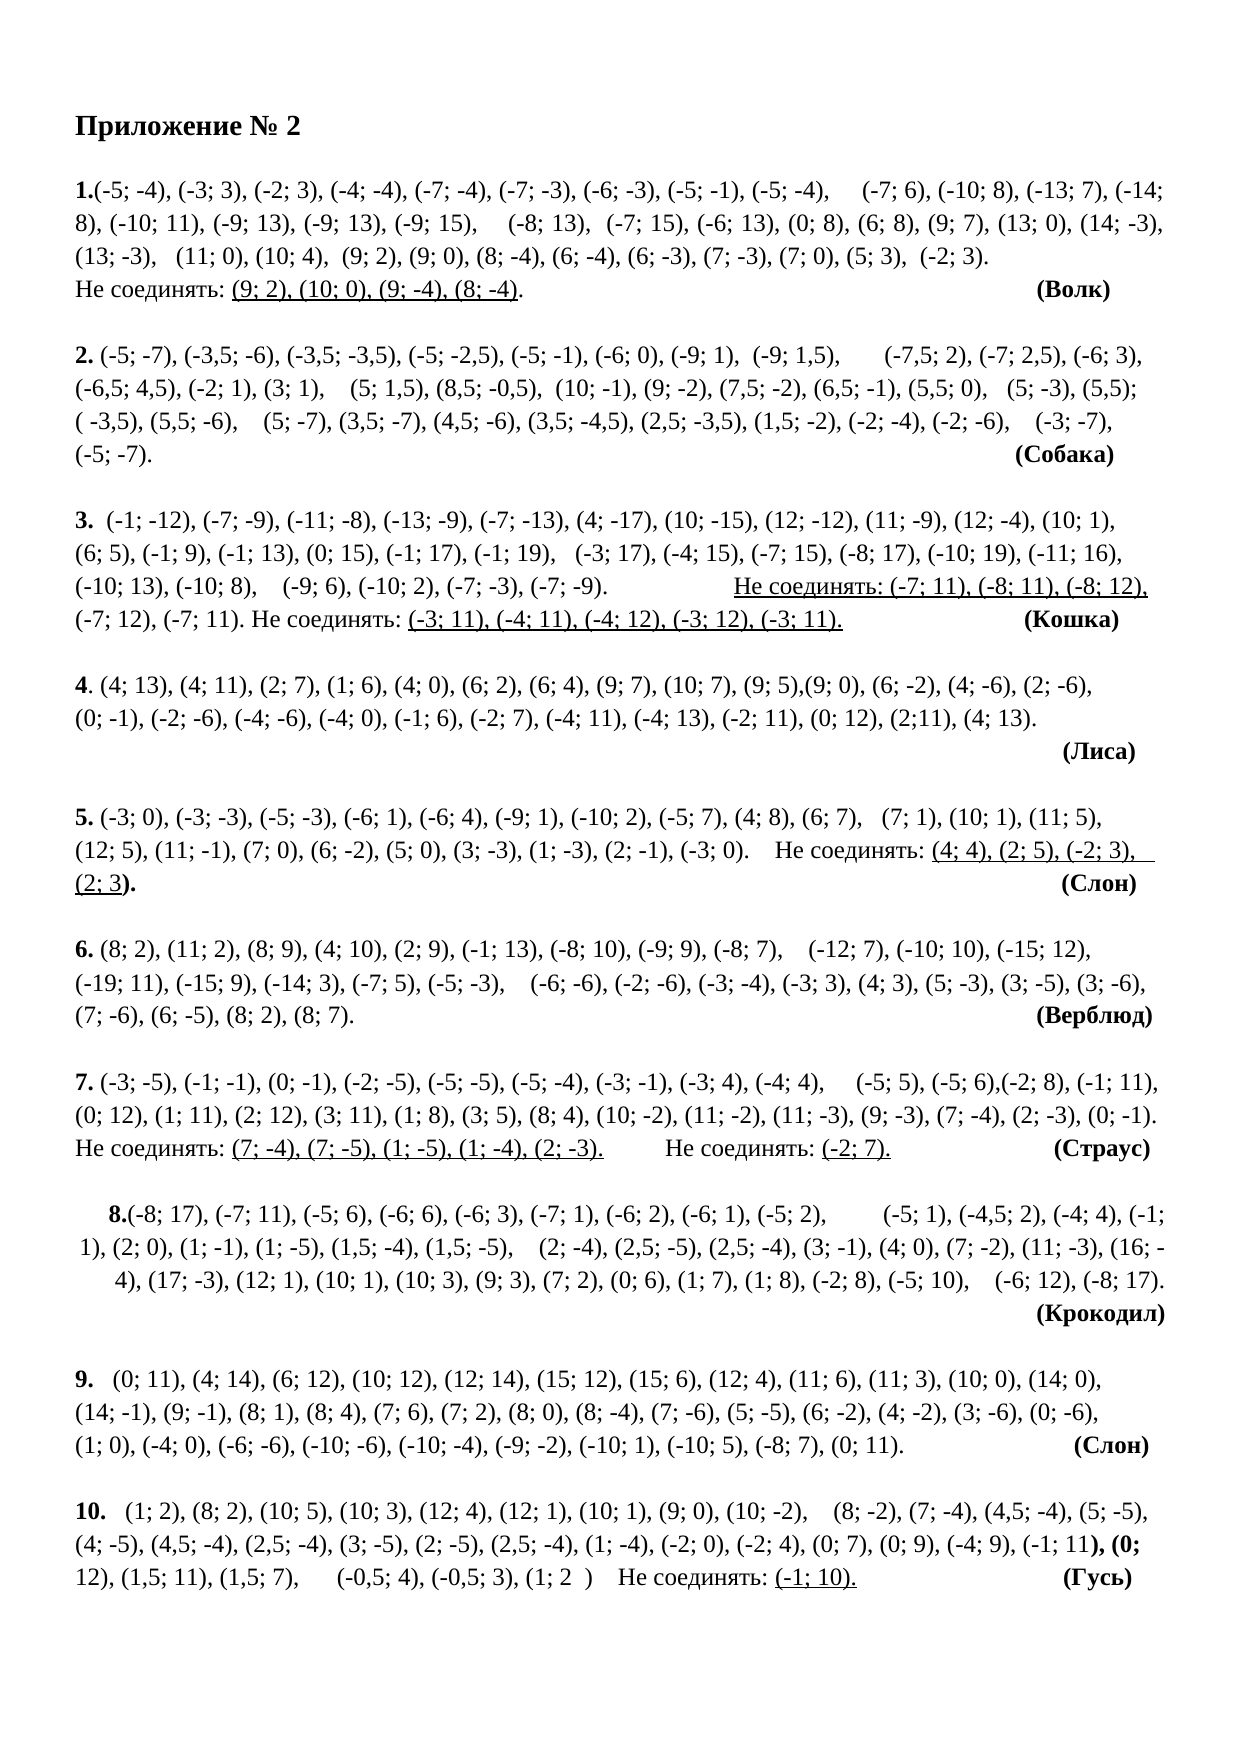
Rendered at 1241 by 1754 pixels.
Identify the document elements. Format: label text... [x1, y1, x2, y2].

text Приложение № 2 [75, 108, 1165, 142]
text (Лиса) [75, 736, 1165, 765]
text Не соединять: (7; -4), (7; -5), (1; -5), (1; -4), (2; -3). Не соединять: (-2; 7). (Страус) [75, 1133, 1165, 1161]
text 1.(-5; -4), (-3; 3), (-2; 3), (-4; -4), (-7; -4), (-7; -3), (-6; -3), (-5; -1), (-5; -4), (-7; 6), (-10; 8), (-13; 7), (-14; 8), (-10; 11), (-9; 13), (-9; 13), (-9; 15), (-8; 13), (-7; 15), (-6; 13), (0; 8), (6; 8), (9; 7), (13; 0), (14; -3), (13; -3), (11; 0), (10; 4), (9; 2), (9; 0), (8; -4), (6; -4), (6; -3), (7; -3), (7; 0), (5; 3), (-2; 3). [75, 175, 1165, 270]
text 6. (8; 2), (11; 2), (8; 9), (4; 10), (2; 9), (-1; 13), (-8; 10), (-9; 9), (-8; 7), (-12; 7), (-10; 10), (-15; 12), (-19; 11), (-15; 9), (-14; 3), (-7; 5), (-5; -3), (-6; -6), (-2; -6), (-3; -4), (-3; 3), (4; 3), (5; -3), (3; -5), (3; -6), (7; -6), (6; -5), (8; 2), (8; 7). (Верблюд) [75, 934, 1165, 1029]
text 5. (-3; 0), (-3; -3), (-5; -3), (-6; 1), (-6; 4), (-9; 1), (-10; 2), (-5; 7), (4; 8), (6; 7), (7; 1), (10; 1), (11; 5), (12; 5), (11; -1), (7; 0), (6; -2), (5; 0), (3; -3), (1; -3), (2; -1), (-3; 0). Не соединять: (4; 4), (2; 5), (-2; 3), (2; 3). (Слон) [75, 802, 1165, 897]
text 3. (-1; -12), (-7; -9), (-11; -8), (-13; -9), (-7; -13), (4; -17), (10; -15), (12; -12), (11; -9), (12; -4), (10; 1), (6; 5), (-1; 9), (-1; 13), (0; 15), (-1; 17), (-1; 19), (-3; 17), (-4; 15), (-7; 15), (-8; 17), (-10; 19), (-11; 16), (-10; 13), (-10; 8), (-9; 6), (-10; 2), (-7; -3), (-7; -9). Не соединять: (-7; 11), (-8; 11), (-8; 12), (-7; 12), (-7; 11). Не соединять: (-3; 11), (-4; 11), (-4; 12), (-3; 12), (-3; 11). (Кошка) [75, 505, 1165, 633]
text 7. (-3; -5), (-1; -1), (0; -1), (-2; -5), (-5; -5), (-5; -4), (-3; -1), (-3; 4), (-4; 4), (-5; 5), (-5; 6),(-2; 8), (-1; 11), (0; 12), (1; 11), (2; 12), (3; 11), (1; 8), (3; 5), (8; 4), (10; -2), (11; -2), (11; -3), (9; -3), (7; -4), (2; -3), (0; -1). [75, 1067, 1165, 1128]
text 8.(-8; 17), (-7; 11), (-5; 6), (-6; 6), (-6; 3), (-7; 1), (-6; 2), (-6; 1), (-5; 2), (-5; 1), (-4,5; 2), (-4; 4), (-1; 1), (2; 0), (1; -1), (1; -5), (1,5; -4), (1,5; -5), (2; -4), (2,5; -5), (2,5; -4), (3; -1), (4; 0), (7; -2), (11; -3), (16; -4), (17; -3), (12; 1), (10; 1), (10; 3), (9; 3), (7; 2), (0; 6), (1; 7), (1; 8), (-2; 8), (-5; 10), (-6; 12), (-8; 17). (Крокодил) [75, 1199, 1165, 1327]
text 2. (-5; -7), (-3,5; -6), (-3,5; -3,5), (-5; -2,5), (-5; -1), (-6; 0), (-9; 1), (-9; 1,5), (-7,5; 2), (-7; 2,5), (-6; 3), (-6,5; 4,5), (-2; 1), (3; 1), (5; 1,5), (8,5; -0,5), (10; -1), (9; -2), (7,5; -2), (6,5; -1), (5,5; 0), (5; -3), (5,5); ( -3,5), (5,5; -6), (5; -7), (3,5; -7), (4,5; -6), (3,5; -4,5), (2,5; -3,5), (1,5; -2), (-2; -4), (-2; -6), (-3; -7), (-5; -7). (Собака) [75, 340, 1165, 468]
text 4. (4; 13), (4; 11), (2; 7), (1; 6), (4; 0), (6; 2), (6; 4), (9; 7), (10; 7), (9; 5),(9; 0), (6; -2), (4; -6), (2; -6), (0; -1), (-2; -6), (-4; -6), (-4; 0), (-1; 6), (-2; 7), (-4; 11), (-4; 13), (-2; 11), (0; 12), (2;11), (4; 13). [75, 670, 1165, 732]
text 10. (1; 2), (8; 2), (10; 5), (10; 3), (12; 4), (12; 1), (10; 1), (9; 0), (10; -2), (8; -2), (7; -4), (4,5; -4), (5; -5), (4; -5), (4,5; -4), (2,5; -4), (3; -5), (2; -5), (2,5; -4), (1; -4), (-2; 0), (-2; 4), (0; 7), (0; 9), (-4; 9), (-1; 11), (0; 12), (1,5; 11), (1,5; 7), (-0,5; 4), (-0,5; 3), (1; 2 ) Не соединять: (-1; 10). (Гусь) [75, 1496, 1165, 1591]
text Не соединять: (9; 2), (10; 0), (9; -4), (8; -4). (Волк) [75, 274, 1165, 303]
text 9. (0; 11), (4; 14), (6; 12), (10; 12), (12; 14), (15; 12), (15; 6), (12; 4), (11; 6), (11; 3), (10; 0), (14; 0), (14; -1), (9; -1), (8; 1), (8; 4), (7; 6), (7; 2), (8; 0), (8; -4), (7; -6), (5; -5), (6; -2), (4; -2), (3; -6), (0; -6), (1; 0), (-4; 0), (-6; -6), (-10; -6), (-10; -4), (-9; -2), (-10; 1), (-10; 5), (-8; 7), (0; 11). (Слон) [75, 1364, 1165, 1459]
